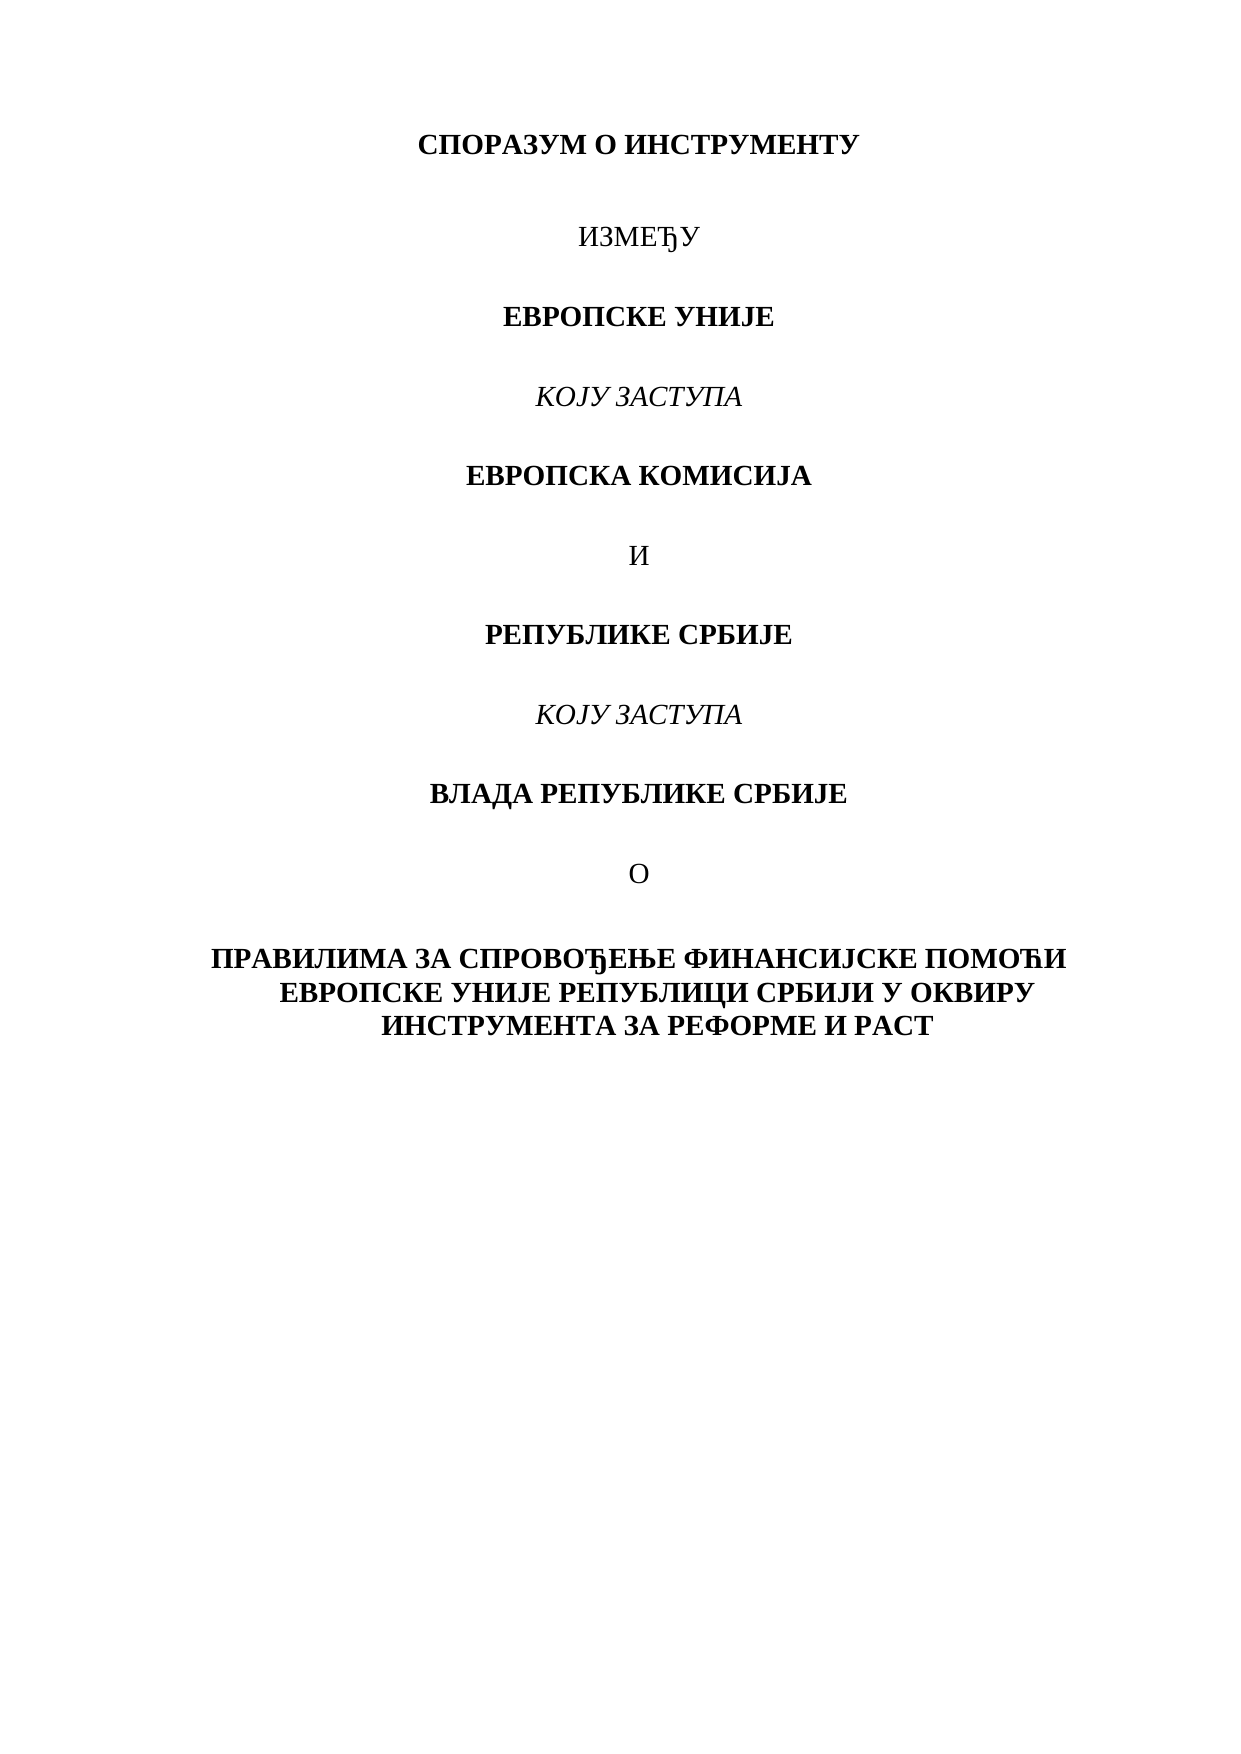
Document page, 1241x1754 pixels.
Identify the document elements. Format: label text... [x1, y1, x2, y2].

text ПРАВИЛИМА ЗА СПРОВОЂЕЊЕ ФИНАНСИЈСКЕ ПОМОЋИ ЕВРОПСКЕ УНИЈЕ РЕПУБЛИЦИ СРБИЈИ У ОКВИРУ ИНСТРУМЕНТА ЗА РЕФОРМЕ И РАСТ [185, 941, 1093, 1042]
text ВЛАДА РЕПУБЛИКЕ СРБИЈЕ [185, 777, 1093, 810]
text ЕВРОПСКА КОМИСИЈА [185, 458, 1093, 492]
text ИЗМЕЂУ [185, 219, 1093, 253]
text КОЈУ ЗАСТУПА [185, 379, 1093, 412]
text О [185, 856, 1093, 890]
text РЕПУБЛИКE СРБИЈЕ [185, 617, 1093, 651]
text КОЈУ ЗАСТУПА [185, 697, 1093, 731]
text ЕВРОПСКЕ УНИЈЕ [185, 299, 1093, 333]
text И [185, 538, 1093, 571]
text СПОРАЗУМ О ИНСТРУМЕНТУ [185, 127, 1093, 161]
